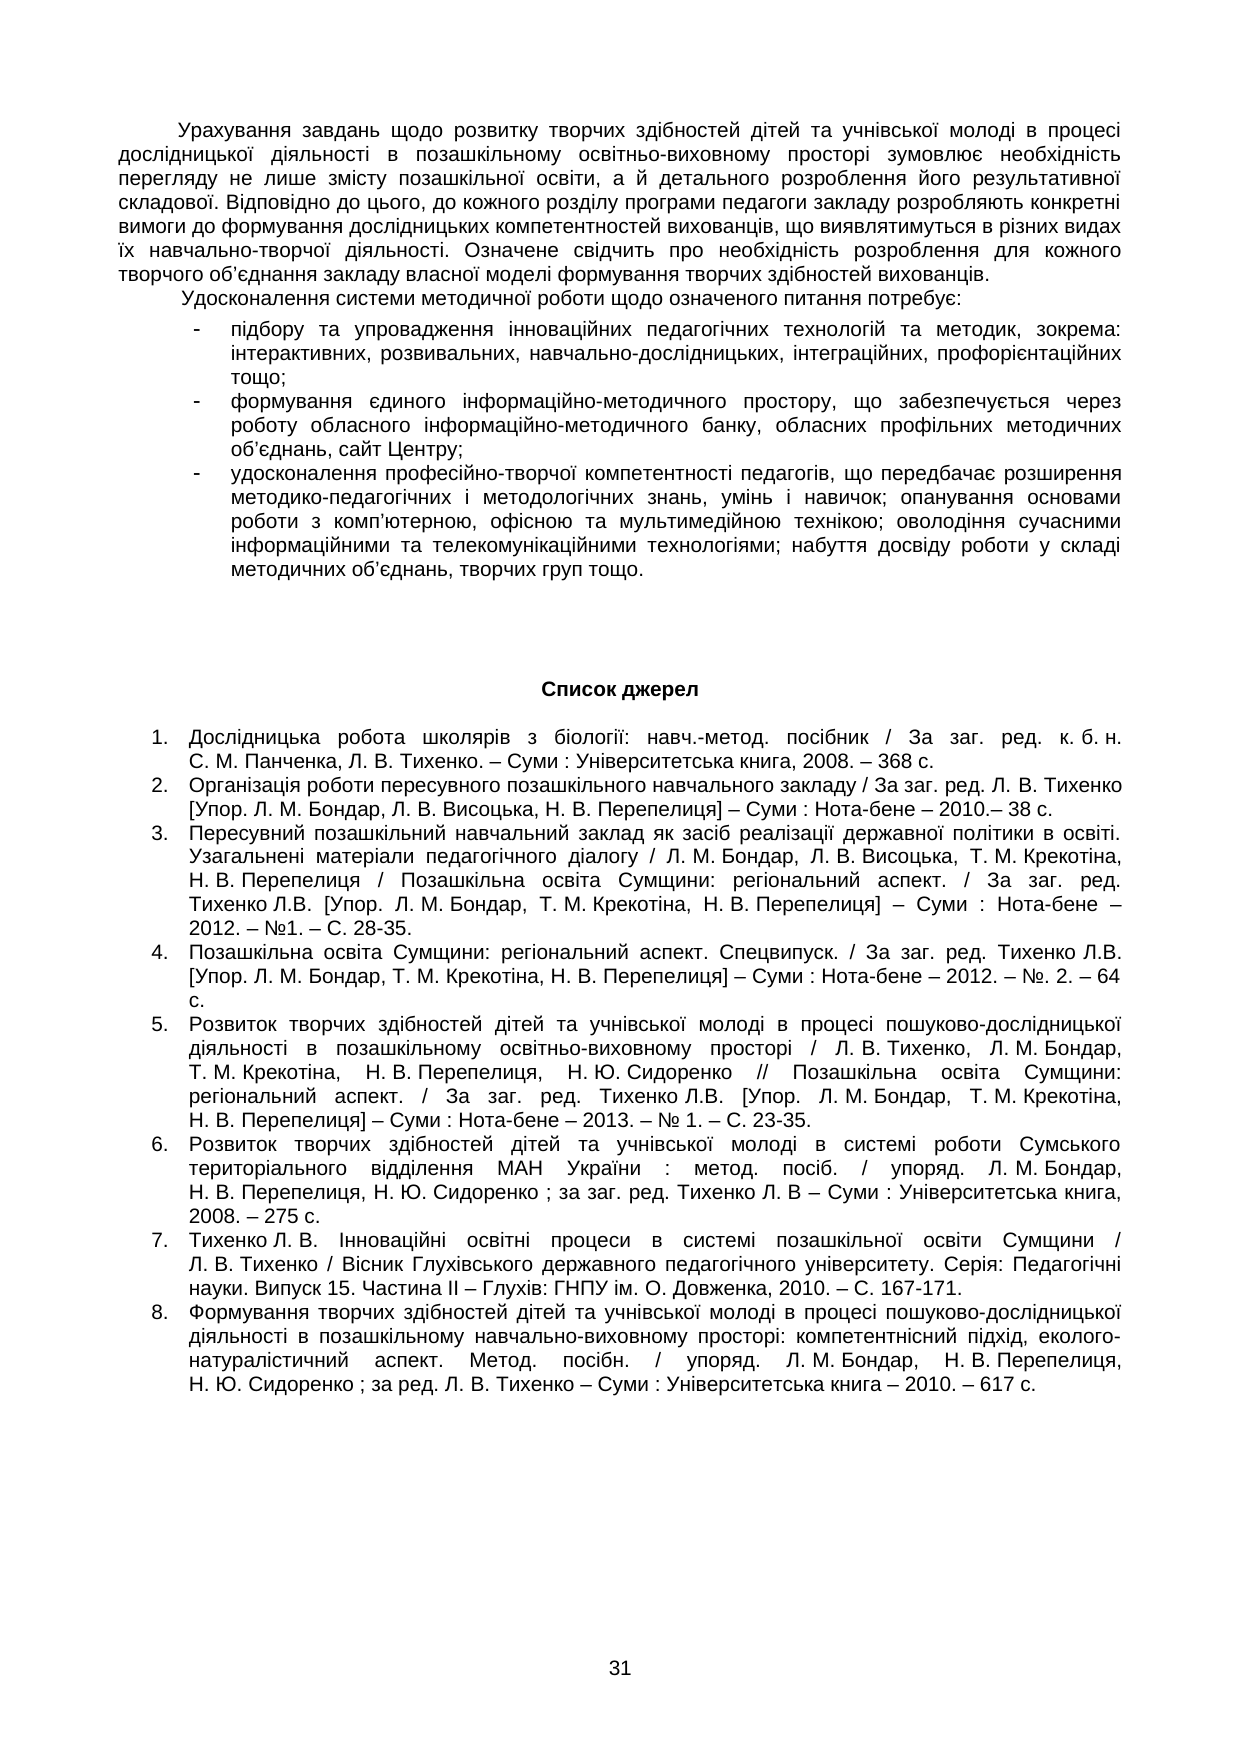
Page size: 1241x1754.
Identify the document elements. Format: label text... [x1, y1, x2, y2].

list Дослідницька робота школярів з біології: навч.-метод. посібник / За заг. ред. к. б. н. С. М. Панченка, Л. В. Тихенко. – Суми : Університетська книга, 2008. – 368 с. [151, 724, 1122, 772]
list Пересувний позашкільний навчальний заклад як засіб реалізації державної політики в освіті. Узагальнені матеріали педагогічного діалогу / Л. М. Бондар, Л. В. Висоцька, Т. М. Крекотіна, Н. В. Перепелиця / Позашкільна освіта Сумщини: регіональний аспект. / За заг. ред. Тихенко Л.В. [Упор. Л. М. Бондар, Т. М. Крекотіна, Н. В. Перепелиця] – Суми : Нота-бене – 2012. – №1. – С. 28-35. [151, 820, 1122, 940]
list Позашкільна освіта Сумщини: регіональний аспект. Спецвипуск. / За заг. ред. Тихенко Л.В. [Упор. Л. М. Бондар, Т. М. Крекотіна, Н. В. Перепелиця] – Суми : Нота-бене – 2012. – №. 2. – 64 с. [151, 940, 1122, 1012]
list підбору та упровадження інноваційних педагогічних технологій та методик, зокрема: інтерактивних, розвивальних, навчально-дослідницьких, інтеграційних, профорієнтаційних тощо; [193, 317, 1122, 389]
list Розвиток творчих здібностей дітей та учнівської молоді в системі роботи Сумського територіального відділення МАН України : метод. посіб. / упоряд. Л. М. Бондар, Н. В. Перепелиця, Н. Ю. Сидоренко ; за заг. ред. Тихенко Л. В – Суми : Університетська книга, 2008. – 275 с. [151, 1132, 1122, 1228]
list формування єдиного інформаційно-методичного простору, що забезпечується через роботу обласного інформаційно-методичного банку, обласних профільних методичних об’єднань, сайт Центру; [193, 389, 1122, 461]
list Тихенко Л. В. Інноваційні освітні процеси в системі позашкільної освіти Сумщини / Л. В. Тихенко / Вісник Глухівського державного педагогічного університету. Серія: Педагогічні науки. Випуск 15. Частина ІІ – Глухів: ГНПУ ім. О. Довженка, 2010. – С. 167-171. [151, 1228, 1122, 1299]
text Удосконалення системи методичної роботи щодо означеного питання потребує: [118, 286, 1122, 310]
list Розвиток творчих здібностей дітей та учнівської молоді в процесі пошуково-дослідницької діяльності в позашкільному освітньо-виховному просторі / Л. В. Тихенко, Л. М. Бондар, Т. М. Крекотіна, Н. В. Перепелиця, Н. Ю. Сидоренко // Позашкільна освіта Сумщини: регіональний аспект. / За заг. ред. Тихенко Л.В. [Упор. Л. М. Бондар, Т. М. Крекотіна, Н. В. Перепелиця] – Суми : Нота-бене – 2013. – № 1. – С. 23-35. [151, 1012, 1122, 1132]
list Формування творчих здібностей дітей та учнівської молоді в процесі пошуково-дослідницької діяльності в позашкільному навчально-виховному просторі: компетентнісний підхід, еколого-натуралістичний аспект. Метод. посібн. / упоряд. Л. М. Бондар, Н. В. Перепелиця, Н. Ю. Сидоренко ; за ред. Л. В. Тихенко – Суми : Університетська книга – 2010. – 617 с. [151, 1299, 1122, 1395]
text Список джерел [118, 677, 1122, 701]
list Організація роботи пересувного позашкільного навчального закладу / За заг. ред. Л. В. Тихенко [Упор. Л. М. Бондар, Л. В. Висоцька, Н. В. Перепелиця] – Суми : Нота-бене – 2010.– 38 с. [151, 772, 1122, 820]
list удосконалення професійно-творчої компетентності педагогів, що передбачає розширення методико-педагогічних і методологічних знань, умінь і навичок; опанування основами роботи з комп’ютерною, офісною та мультимедійною технікою; оволодіння сучасними інформаційними та телекомунікаційними технологіями; набуття досвіду роботи у складі методичних об’єднань, творчих груп тощо. [193, 461, 1122, 581]
text Урахування завдань щодо розвитку творчих здібностей дітей та учнівської молоді в процесі дослідницької діяльності в позашкільному освітньо-виховному просторі зумовлює необхідність перегляду не лише змісту позашкільної освіти, а й детального розроблення його результативної складової. Відповідно до цього, до кожного розділу програми педагоги закладу розробляють конкретні вимоги до формування дослідницьких компетентностей вихованців, що виявлятимуться в різних видах їх навчально-творчої діяльності. Означене свідчить про необхідність розроблення для кожного творчого об’єднання закладу власної моделі формування творчих здібностей вихованців. [118, 118, 1122, 286]
